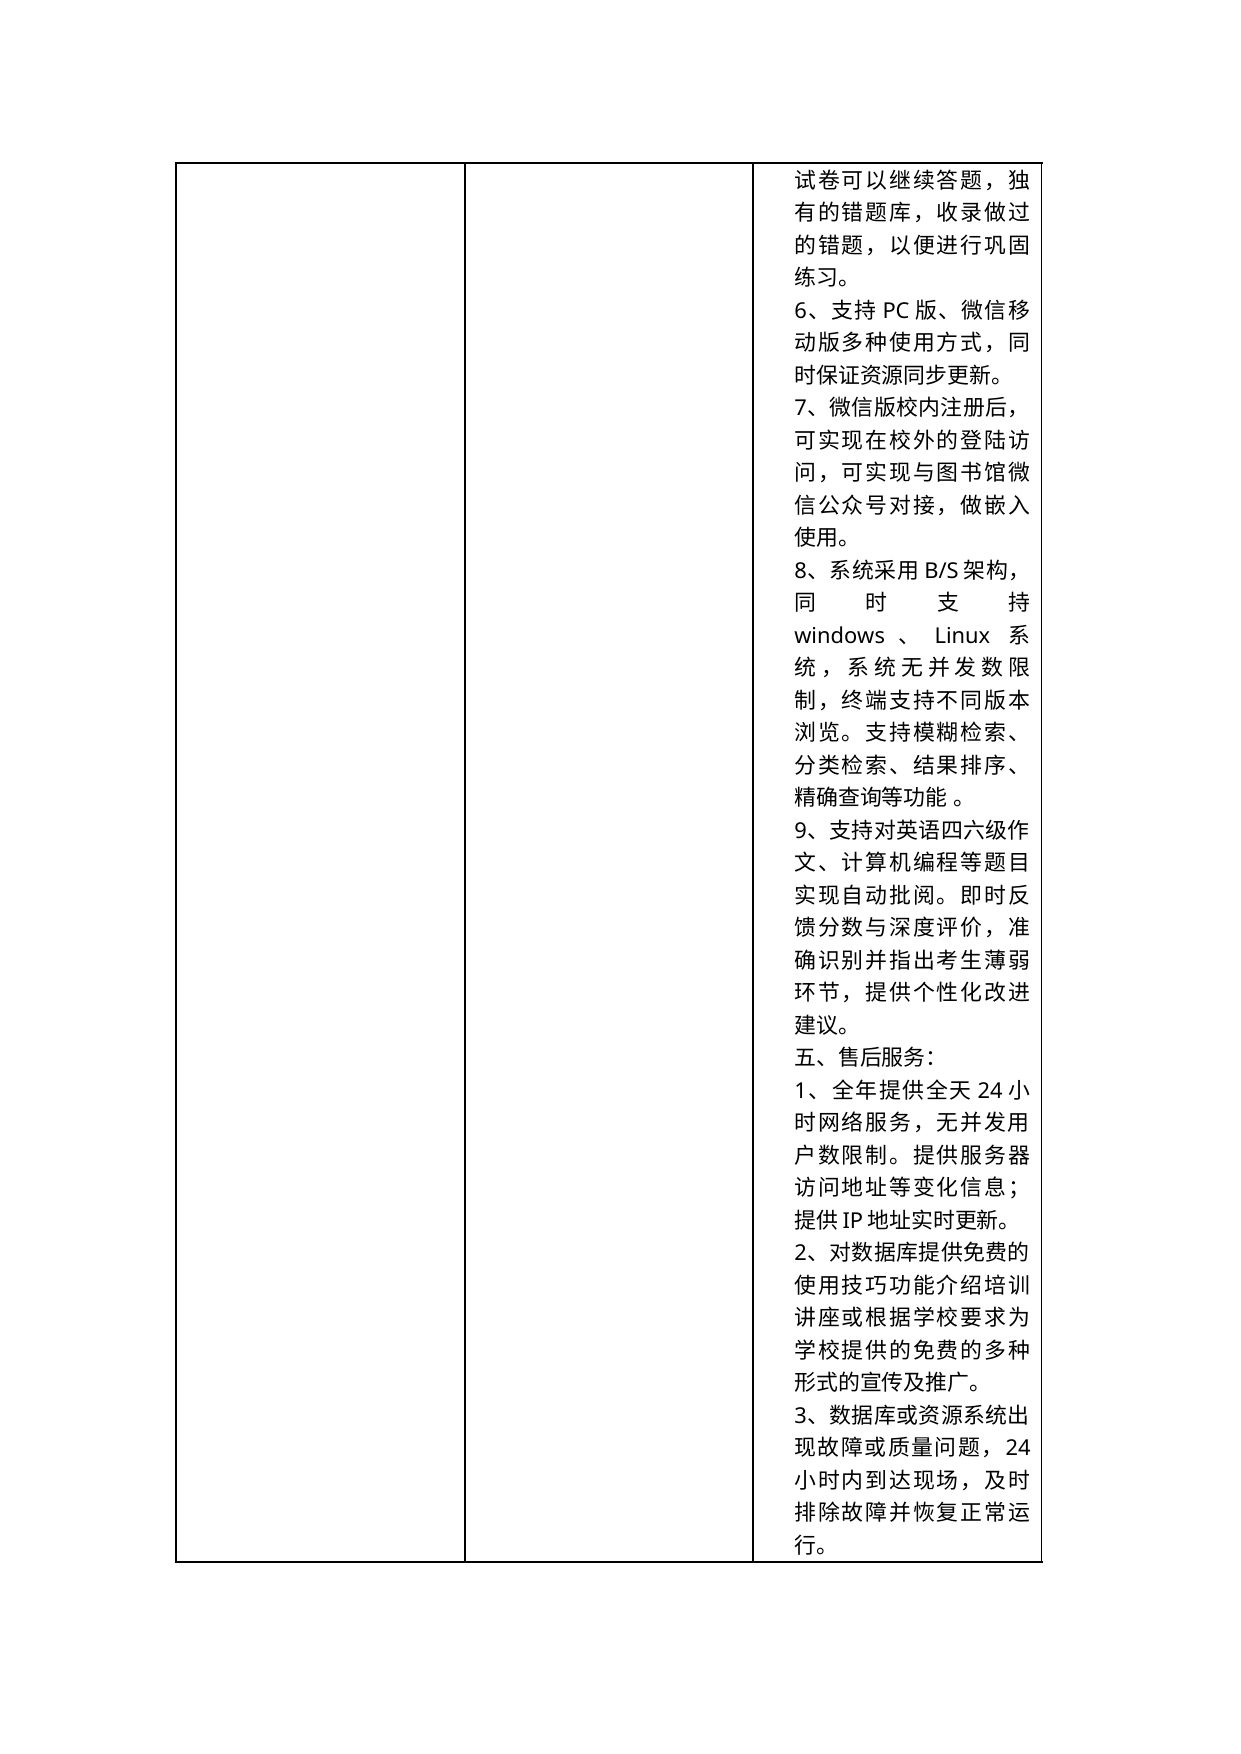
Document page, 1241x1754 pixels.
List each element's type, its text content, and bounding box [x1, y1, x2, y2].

table_cell 1 [177, 164, 464, 1561]
table_cell [466, 164, 752, 1561]
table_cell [754, 164, 1041, 1561]
